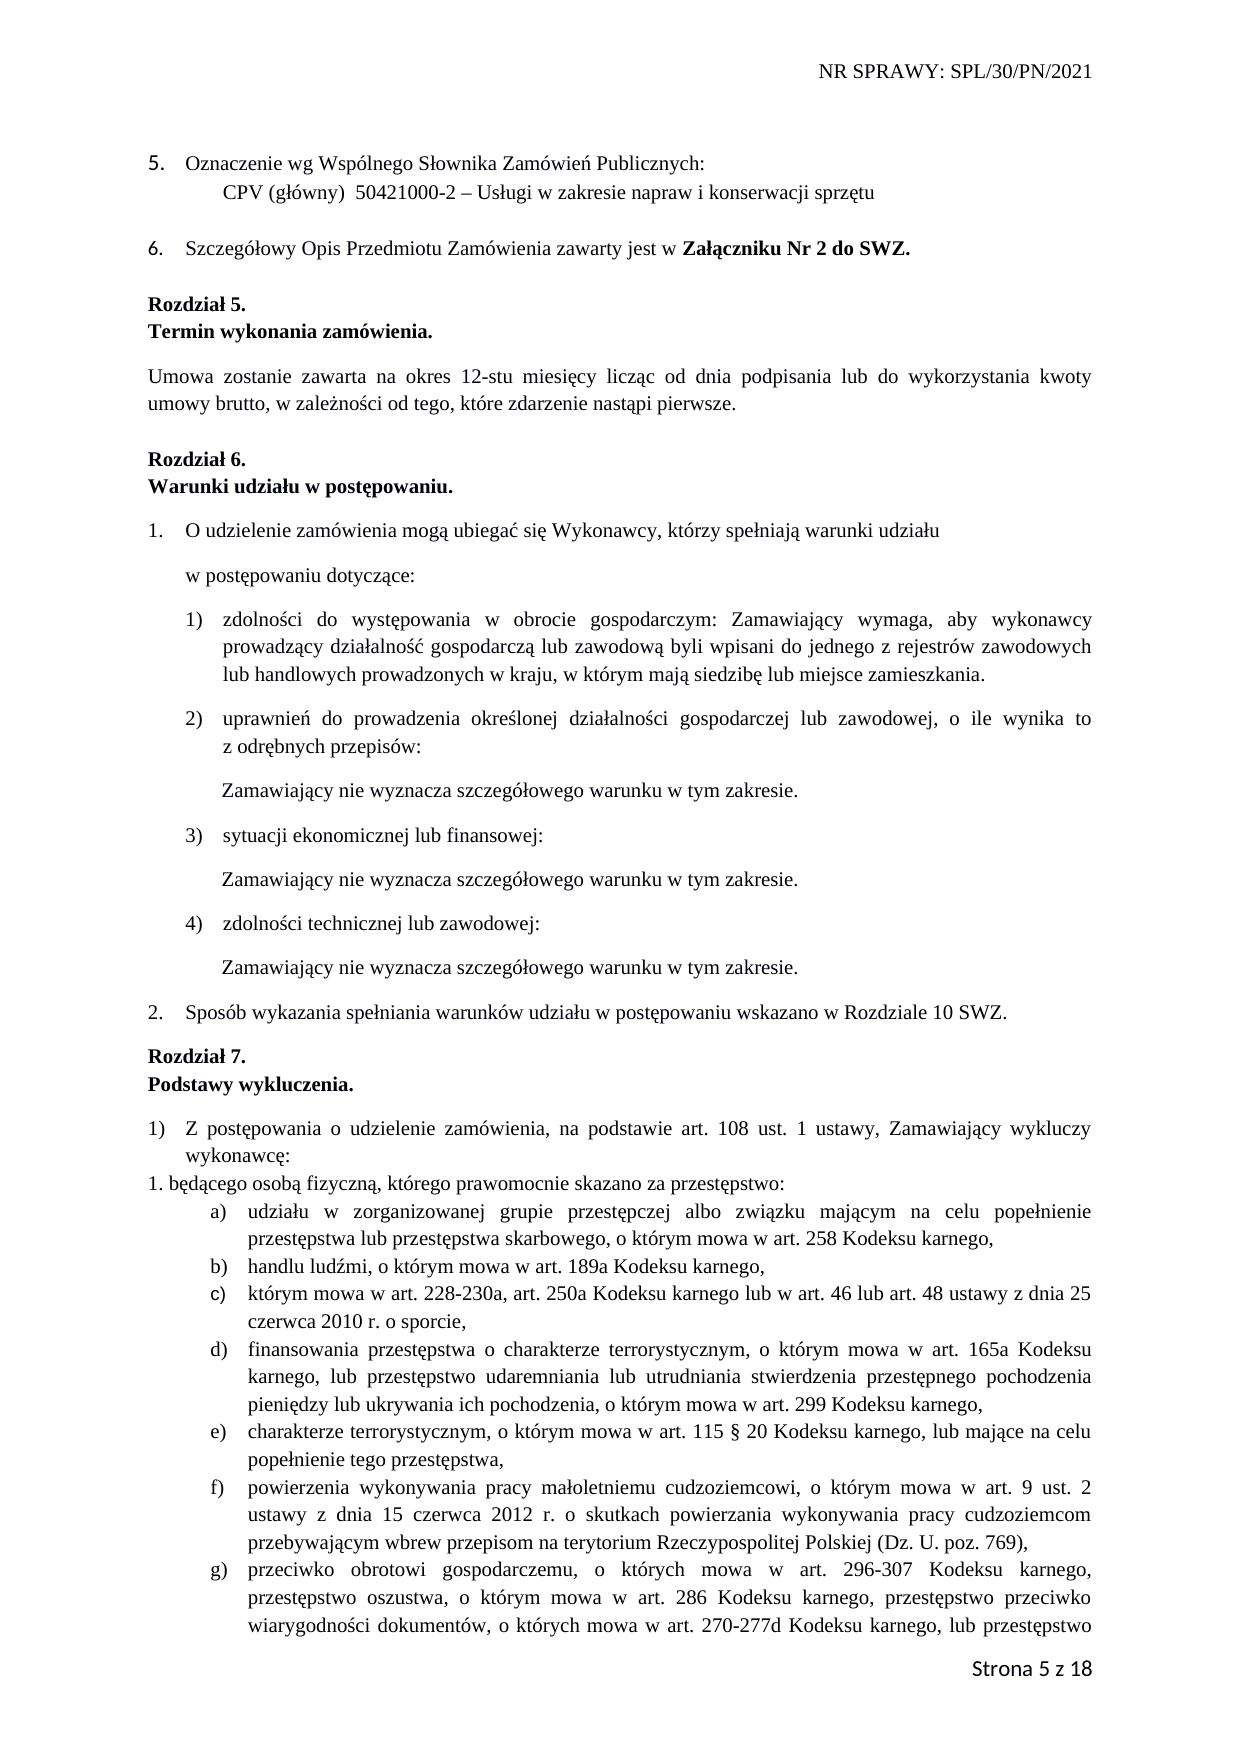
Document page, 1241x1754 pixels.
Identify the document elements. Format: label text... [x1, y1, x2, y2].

list Zamawiający nie wyznacza szczegółowego warunku w tym zakresie. [221, 778, 1093, 802]
list sytuacji ekonomicznej lub finansowej: [185, 822, 1093, 847]
list Oznaczenie wg Wspólnego Słownika Zamówień Publicznych: [148, 148, 1093, 176]
list Szczegółowy Opis Przedmiotu Zamówienia zawarty jest w Załączniku Nr 2 do SWZ. [148, 235, 1093, 260]
list zdolności technicznej lub zawodowej: [185, 911, 1093, 935]
list Zamawiający nie wyznacza szczegółowego warunku w tym zakresie. [221, 867, 1093, 891]
list CPV (główny) 50421000-2 – Usługi w zakresie napraw i konserwacji sprzętu [223, 180, 1093, 204]
text Warunki udziału w postępowaniu. [148, 474, 1093, 498]
list zdolności do występowania w obrocie gospodarczym: Zamawiający wymaga, aby wykonawcy prowadzący działalność gospodarczą lub zawodową byli wpisani do jednego z rejestrów zawodowych lub handlowych prowadzonych w kraju, w którym mają siedzibę lub miejsce zamieszkania. [185, 607, 1093, 686]
text Umowa zostanie zawarta na okres 12-stu miesięcy licząc od dnia podpisania lub do wykorzystania kwoty umowy brutto, w zależności od tego, które zdarzenie nastąpi pierwsze. [148, 364, 1093, 415]
list charakterze terrorystycznym, o którym mowa w art. 115 § 20 Kodeksu karnego, lub mające na celu popełnienie tego przestępstwa, [210, 1419, 1093, 1471]
list Zamawiający nie wyznacza szczegółowego warunku w tym zakresie. [221, 955, 1093, 979]
list Sposób wykazania spełniania warunków udziału w postępowaniu wskazano w Rozdziale 10 SWZ. [148, 999, 1093, 1024]
list O udzielenie zamówienia mogą ubiegać się Wykonawcy, którzy spełniają warunki udziału [148, 518, 1093, 542]
text 1. będącego osobą fizyczną, którego prawomocnie skazano za przestępstwo: [148, 1171, 1093, 1195]
text Rozdział 6. [148, 446, 1093, 471]
text Podstawy wykluczenia. [148, 1071, 1093, 1096]
text Rozdział 7. [148, 1044, 1093, 1068]
list którym mowa w art. 228-230a, art. 250a Kodeksu karnego lub w art. 46 lub art. 48 ustawy z dnia 25 czerwca 2010 r. o sporcie, [210, 1281, 1093, 1333]
list finansowania przestępstwa o charakterze terrorystycznym, o którym mowa w art. 165a Kodeksu karnego, lub przestępstwo udaremniania lub utrudniania stwierdzenia przestępnego pochodzenia pieniędzy lub ukrywania ich pochodzenia, o którym mowa w art. 299 Kodeksu karnego, [210, 1337, 1093, 1416]
list udziału w zorganizowanej grupie przestępczej albo związku mającym na celu popełnienie przestępstwa lub przestępstwa skarbowego, o którym mowa w art. 258 Kodeksu karnego, [210, 1198, 1093, 1250]
list powierzenia wykonywania pracy małoletniemu cudzoziemcowi, o którym mowa w art. 9 ust. 2 ustawy z dnia 15 czerwca 2012 r. o skutkach powierzania wykonywania pracy cudzoziemcom przebywającym wbrew przepisom na terytorium Rzeczypospolitej Polskiej (Dz. U. poz. 769), [210, 1474, 1093, 1554]
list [210, 1557, 1093, 1637]
text Termin wykonania zamówienia. [148, 319, 1093, 343]
text Rozdział 5. [148, 292, 1093, 316]
list Z postępowania o udzielenie zamówienia, na podstawie art. 108 ust. 1 ustawy, Zamawiający wykluczy wykonawcę: [148, 1116, 1093, 1167]
list w postępowaniu dotyczące: [185, 563, 1093, 587]
list uprawnień do prowadzenia określonej działalności gospodarczej lub zawodowej, o ile wynika to z odrębnych przepisów: [185, 706, 1093, 758]
list handlu ludźmi, o którym mowa w art. 189a Kodeksu karnego, [210, 1254, 1093, 1278]
